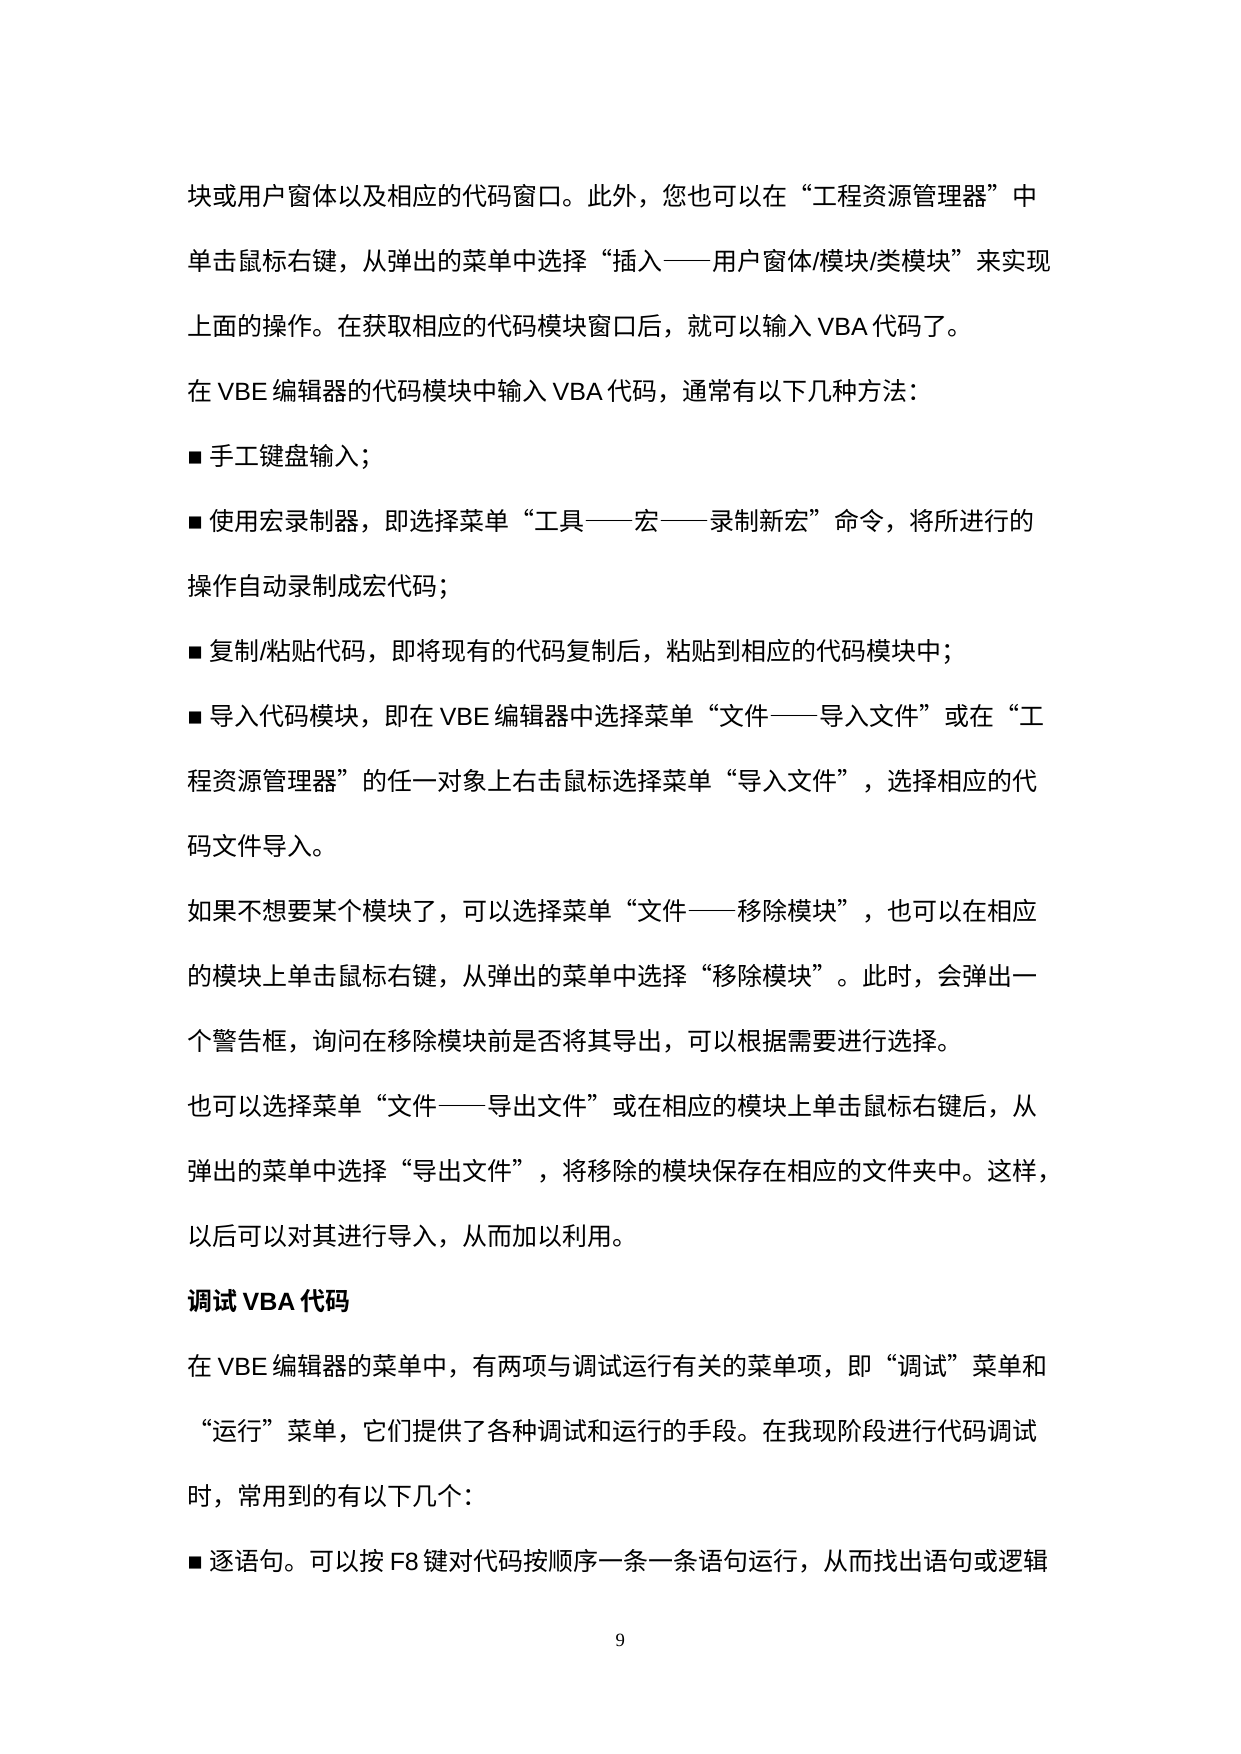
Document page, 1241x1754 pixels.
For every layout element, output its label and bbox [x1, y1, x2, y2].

text [187, 162, 1053, 1592]
